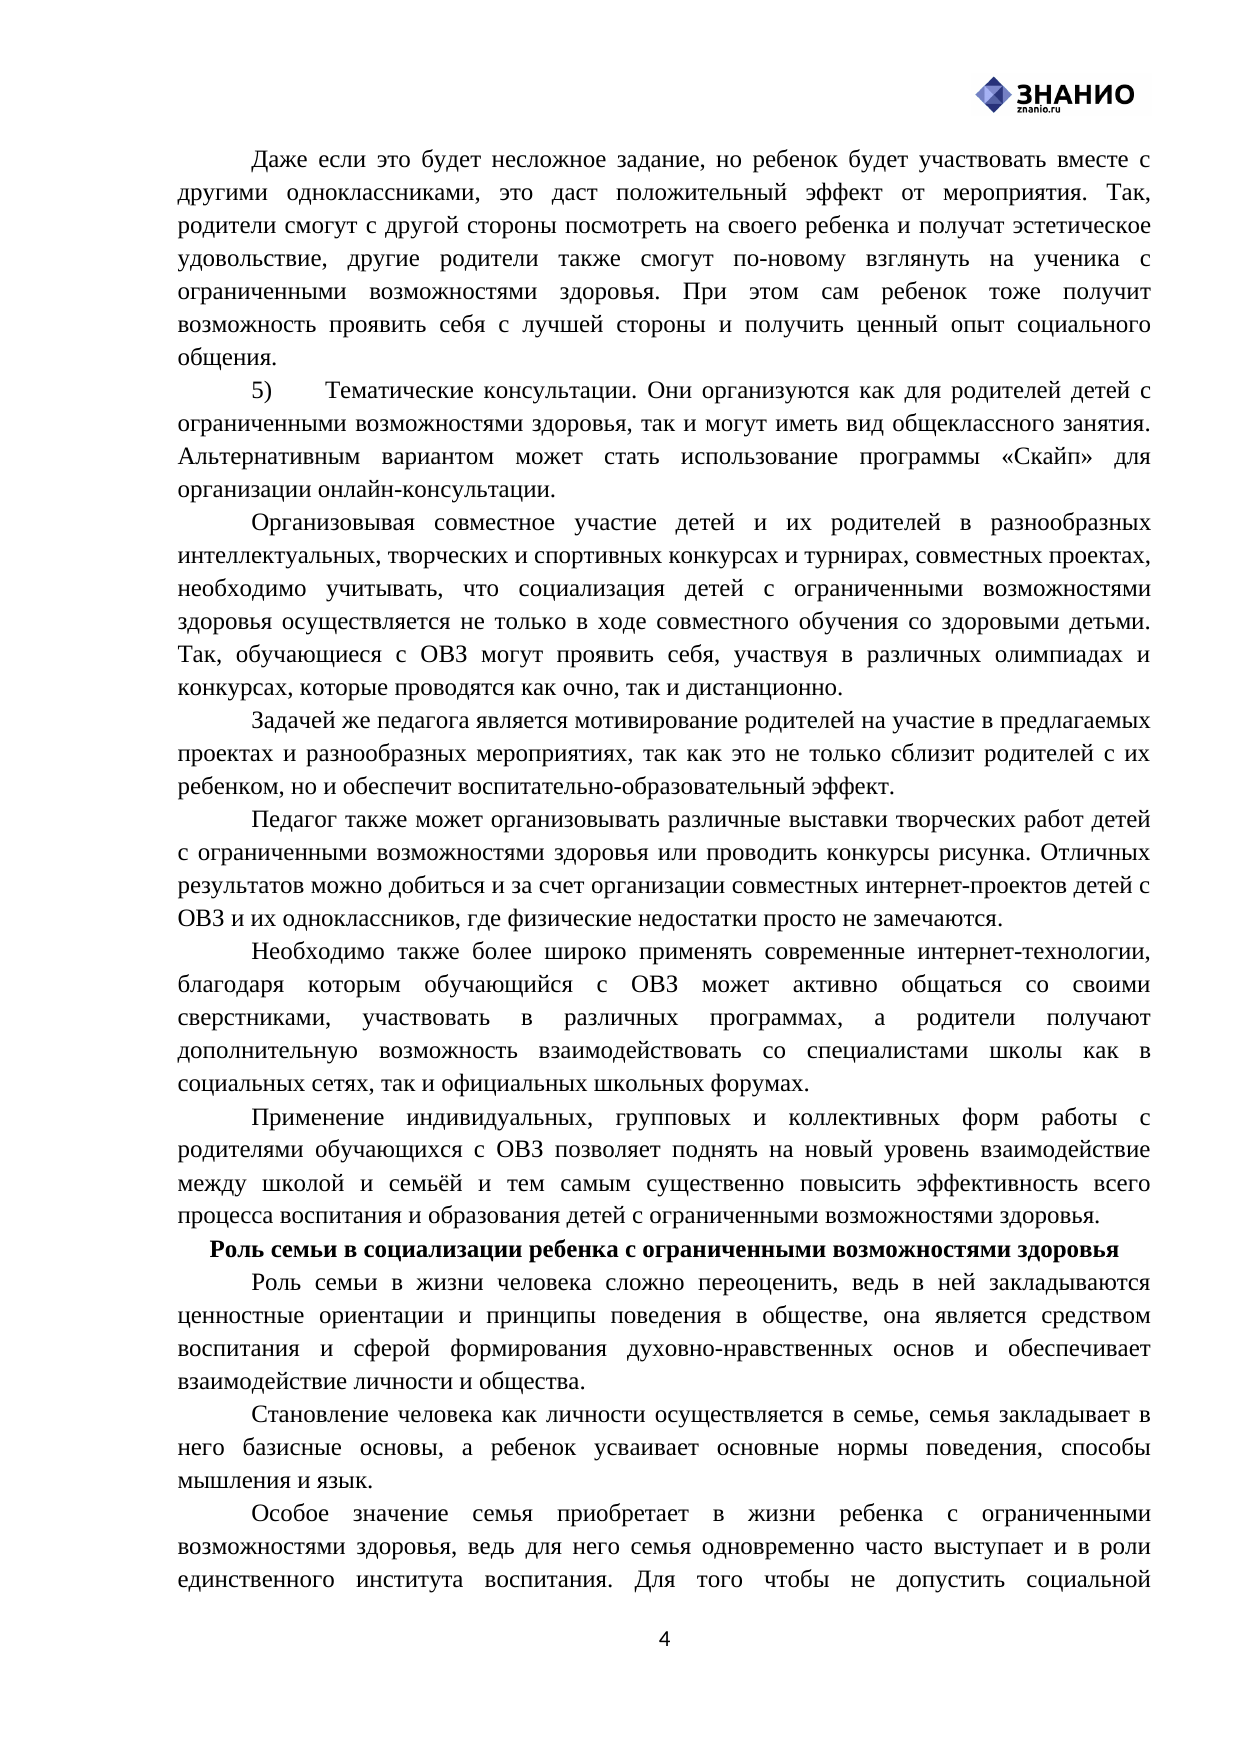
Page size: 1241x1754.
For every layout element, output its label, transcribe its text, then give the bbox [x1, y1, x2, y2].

text Задачей же педагога является мотивирование родителей на участие в предлагаемых проектах и разнообразных мероприятиях, так как это не только сблизит родителей с их ребенком, но и обеспечит воспитательно-образовательный эффект. [177, 705, 1152, 800]
text Даже если это будет несложное задание, но ребенок будет участвовать вместе с другими одноклассниками, это даст положительный эффект от мероприятия. Так, родители смогут с другой стороны посмотреть на своего ребенка и получат эстетическое удовольствие, другие родители также смогут по-новому взглянуть на ученика с ограниченными возможностями здоровья. При этом сам ребенок тоже получит возможность проявить себя с лучшей стороны и получить ценный опыт социального общения. [177, 144, 1152, 371]
text Роль семьи в социализации ребенка с ограниченными возможностями здоровья [177, 1234, 1152, 1262]
list Тематические консультации. Они организуются как для родителей детей с ограниченными возможностями здоровья, так и могут иметь вид общеклассного занятия. Альтернативным вариантом может стать использование программы «Скайп» для организации онлайн-консультации. [177, 375, 1152, 503]
picture [970, 73, 1152, 116]
text Организовывая совместное участие детей и их родителей в разнообразных интеллектуальных, творческих и спортивных конкурсах и турнирах, совместных проектах, необходимо учитывать, что социализация детей с ограниченными возможностями здоровья осуществляется не только в ходе совместного обучения со здоровыми детьми. Так, обучающиеся с ОВЗ могут проявить себя, участвуя в различных олимпиадах и конкурсах, которые проводятся как очно, так и дистанционно. [177, 507, 1152, 701]
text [177, 1498, 1152, 1593]
text Педагог также может организовывать различные выставки творческих работ детей с ограниченными возможностями здоровья или проводить конкурсы рисунка. Отличных результатов можно добиться и за счет организации совместных интернет-проектов детей с ОВЗ и их одноклассников, где физические недостатки просто не замечаются. [177, 804, 1152, 932]
text Применение индивидуальных, групповых и коллективных форм работы с родителями обучающихся с ОВЗ позволяет поднять на новый уровень взаимодействие между школой и семьёй и тем самым существенно повысить эффективность всего процесса воспитания и образования детей с ограниченными возможностями здоровья. [177, 1102, 1152, 1229]
text Роль семьи в жизни человека сложно переоценить, ведь в ней закладываются ценностные ориентации и принципы поведения в обществе, она является средством воспитания и сферой формирования духовно-нравственных основ и обеспечивает взаимодействие личности и общества. [177, 1267, 1152, 1394]
text Необходимо также более широко применять современные интернет-технологии, благодаря которым обучающийся с ОВЗ может активно общаться со своими сверстниками, участвовать в различных программах, а родители получают дополнительную возможность взаимодействовать со специалистами школы как в социальных сетях, так и официальных школьных форумах. [177, 936, 1152, 1097]
text Становление человека как личности осуществляется в семье, семья закладывает в него базисные основы, а ребенок усваивает основные нормы поведения, способы мышления и язык. [177, 1399, 1152, 1493]
